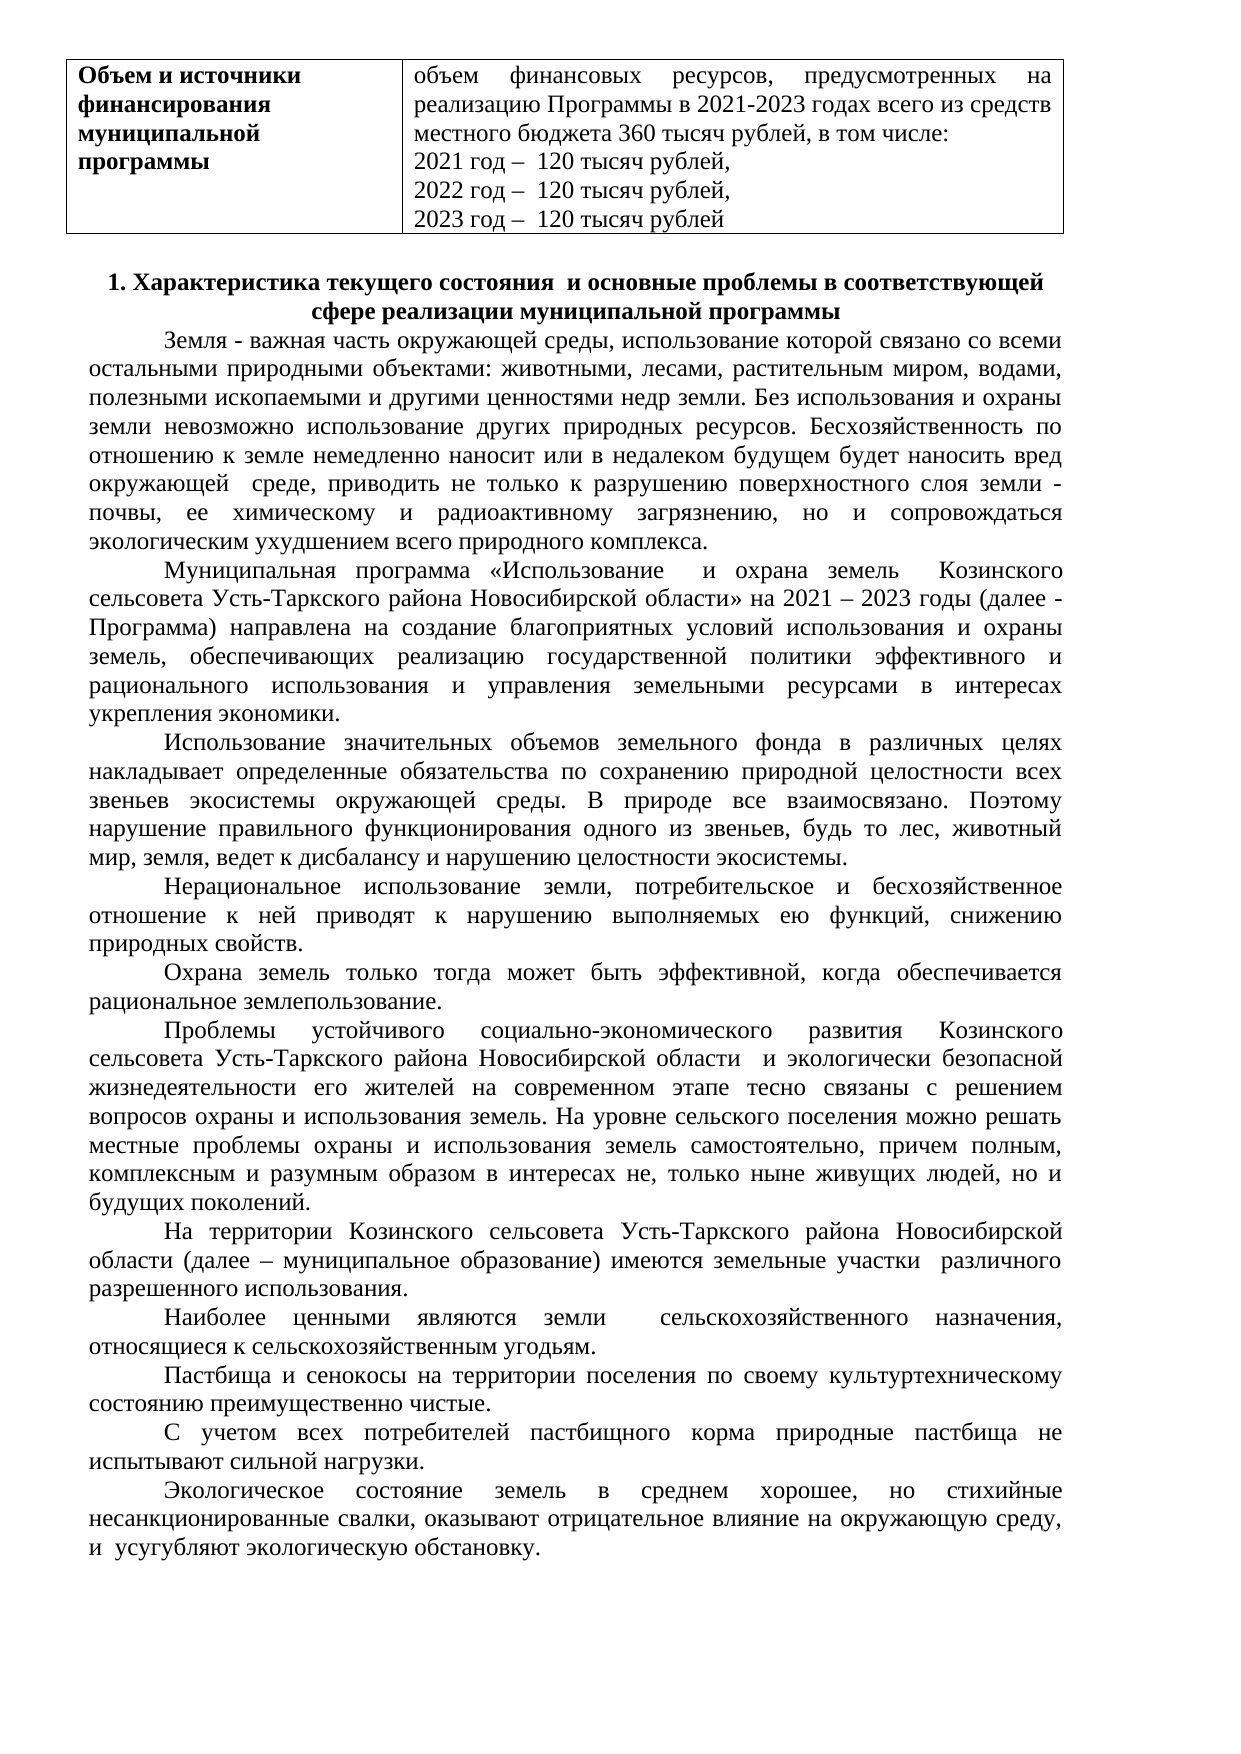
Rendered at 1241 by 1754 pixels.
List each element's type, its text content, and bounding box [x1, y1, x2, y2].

text Использование значительных объемов земельного фонда в различных целях накладывает определенные обязательства по сохранению природной целостности всех звеньев экосистемы окружающей среды. В природе все взаимосвязано. Поэтому нарушение правильного функционирования одного из звеньев, будь то лес, животный мир, земля, ведет к дисбалансу и нарушению целостности экосистемы. [89, 727, 1063, 871]
text Земля - важная часть окружающей среды, использование которой связано со всеми остальными природными объектами: животными, лесами, растительным миром, водами, полезными ископаемыми и другими ценностями недр земли. Без использования и охраны земли невозможно использование других природных ресурсов. Бесхозяйственность по отношению к земле немедленно наносит или в недалеком будущем будет наносить вред окружающей среде, приводить не только к разрушению поверхностного слоя земли - почвы, ее химическому и радиоактивному загрязнению, но и сопровождаться экологическим ухудшением всего природного комплекса. [89, 325, 1063, 555]
table_cell Объем и источники финансирования муниципальной программы [67, 60, 402, 233]
text Экологическое состояние земель в среднем хорошее, но стихийные несанкционированные свалки, оказывают отрицательное влияние на окружающую среду, и усугубляют экологическую обстановку. [89, 1475, 1063, 1561]
text С учетом всех потребителей пастбищного корма природные пастбища не испытывают сильной нагрузки. [89, 1417, 1063, 1475]
text Пастбища и сенокосы на территории поселения по своему культуртехническому состоянию преимущественно чистые. [89, 1360, 1063, 1417]
table_cell объем финансовых ресурсов, предусмотренных на реализацию Программы в 2021-2023 годах всего из средств местного бюджета 360 тысяч рублей, в том числе: 2021 год – 120 тысяч рублей, 2022 год – 120 тысяч рублей, 2023 год – 120 тысяч рублей [403, 60, 1063, 233]
text Нерациональное использование земли, потребительское и бесхозяйственное отношение к ней приводят к нарушению выполняемых ею функций, снижению природных свойств. [89, 871, 1063, 957]
text Муниципальная программа «Использование и охрана земель Козинского сельсовета Усть-Таркского района Новосибирской области» на 2021 – 2023 годы (далее - Программа) направлена на создание благоприятных условий использования и охраны земель, обеспечивающих реализацию государственной политики эффективного и рационального использования и управления земельными ресурсами в интересах укрепления экономики. [89, 555, 1063, 727]
text Проблемы устойчивого социально-экономического развития Козинского сельсовета Усть-Таркского района Новосибирской области и экологически безопасной жизнедеятельности его жителей на современном этапе тесно связаны с решением вопросов охраны и использования земель. На уровне сельского поселения можно решать местные проблемы охраны и использования земель самостоятельно, причем полным, комплексным и разумным образом в интересах не, только ныне живущих людей, но и будущих поколений. [89, 1015, 1063, 1216]
text На территории Козинского сельсовета Усть-Таркского района Новосибирской области (далее – муниципальное образование) имеются земельные участки различного разрешенного использования. [89, 1216, 1063, 1302]
text 1. Характеристика текущего состояния и основные проблемы в соответствующей сфере реализации муниципальной программы [89, 267, 1063, 325]
text Охрана земель только тогда может быть эффективной, когда обеспечивается рациональное землепользование. [89, 957, 1063, 1015]
text Наиболее ценными являются земли сельскохозяйственного назначения, относящиеся к сельскохозяйственным угодьям. [89, 1302, 1063, 1360]
